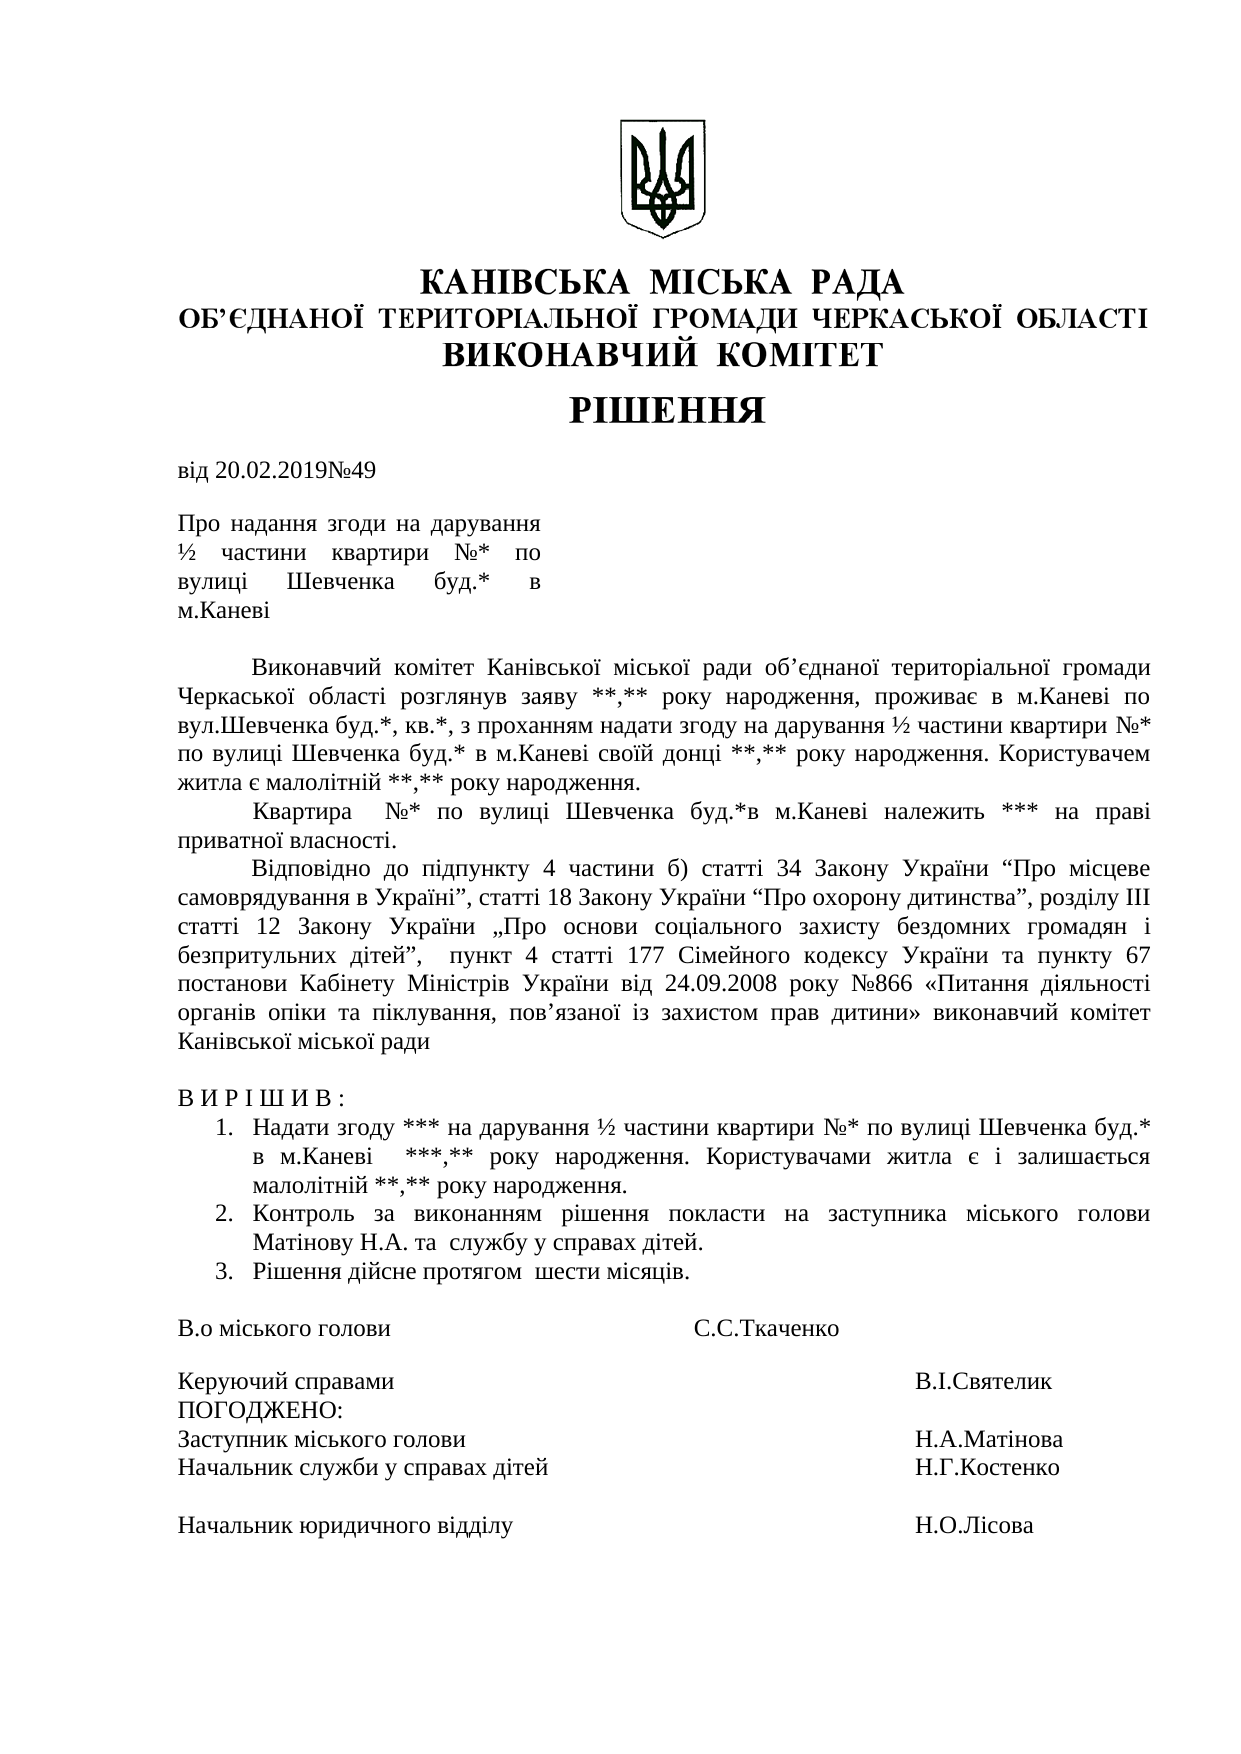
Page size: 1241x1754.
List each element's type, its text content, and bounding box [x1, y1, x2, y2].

text В.о міського голови С.С.Ткаченко [177, 1313, 1152, 1342]
text Відповідно до підпункту 4 частини б) статті 34 Закону України “Про місцеве самоврядування в Україні”, статті 18 Закону України “Про охорону дитинства”, розділу ІІІ статті 12 Закону України „Про основи соціального захисту бездомних громадян і безпритульних дітей”, пункт 4 статті 177 Сімейного кодексу України та пункту 67 постанови Кабінету Міністрів України від 24.09.2008 року №866 «Питання діяльності органів опіки та піклування, пов’язаної із захистом прав дитини» виконавчий комітет Канівської міської ради [177, 853, 1152, 1055]
subtitle Виконавчий комітет Канівської міської ради об’єднаної територіальної громади Черкаської області розглянув заяву **,** року народження, проживає в м.Каневі по вул.Шевченка буд.*, кв.*, з проханням надати згоду на дарування ½ частини квартири №* по вулиці Шевченка буд.* в м.Каневі своїй донці **,** року народження. Користувачем житла є малолітній **,** року народження. [177, 652, 1152, 796]
picture [177, 118, 1151, 456]
text Заступник міського голови Н.А.Матінова [177, 1424, 1152, 1452]
text Квартира №* по вулиці Шевченка буд.*в м.Каневі належить *** на праві приватної власності. [177, 796, 1152, 853]
text Керуючий справами В.І.Святелик [177, 1366, 1152, 1395]
list Рішення дійсне протягом шести місяців. [215, 1256, 1152, 1285]
list Контроль за виконанням рішення покласти на заступника міського голови Матінову Н.А. та службу у справах дітей. [215, 1198, 1152, 1256]
text Начальник служби у справах дітей Н.Г.Костенко [177, 1452, 1152, 1481]
text В И Р І Ш И В : [177, 1083, 1152, 1112]
text від 20.02.2019№49 [177, 456, 1152, 484]
table_header Про надання згоди на дарування ½ частини квартири №* по вулиці Шевченка буд.* в м.Каневі [166, 509, 552, 623]
subtitle Начальник юридичного відділу Н.О.Лісова [177, 1510, 1152, 1539]
text ПОГОДЖЕНО: [177, 1395, 1152, 1424]
subtitle Надати згоду *** на дарування ½ частини квартири №* по вулиці Шевченка буд.* в м.Каневі ***,** року народження. Користувачами житла є і залишається малолітній **,** року народження. [215, 1112, 1152, 1198]
